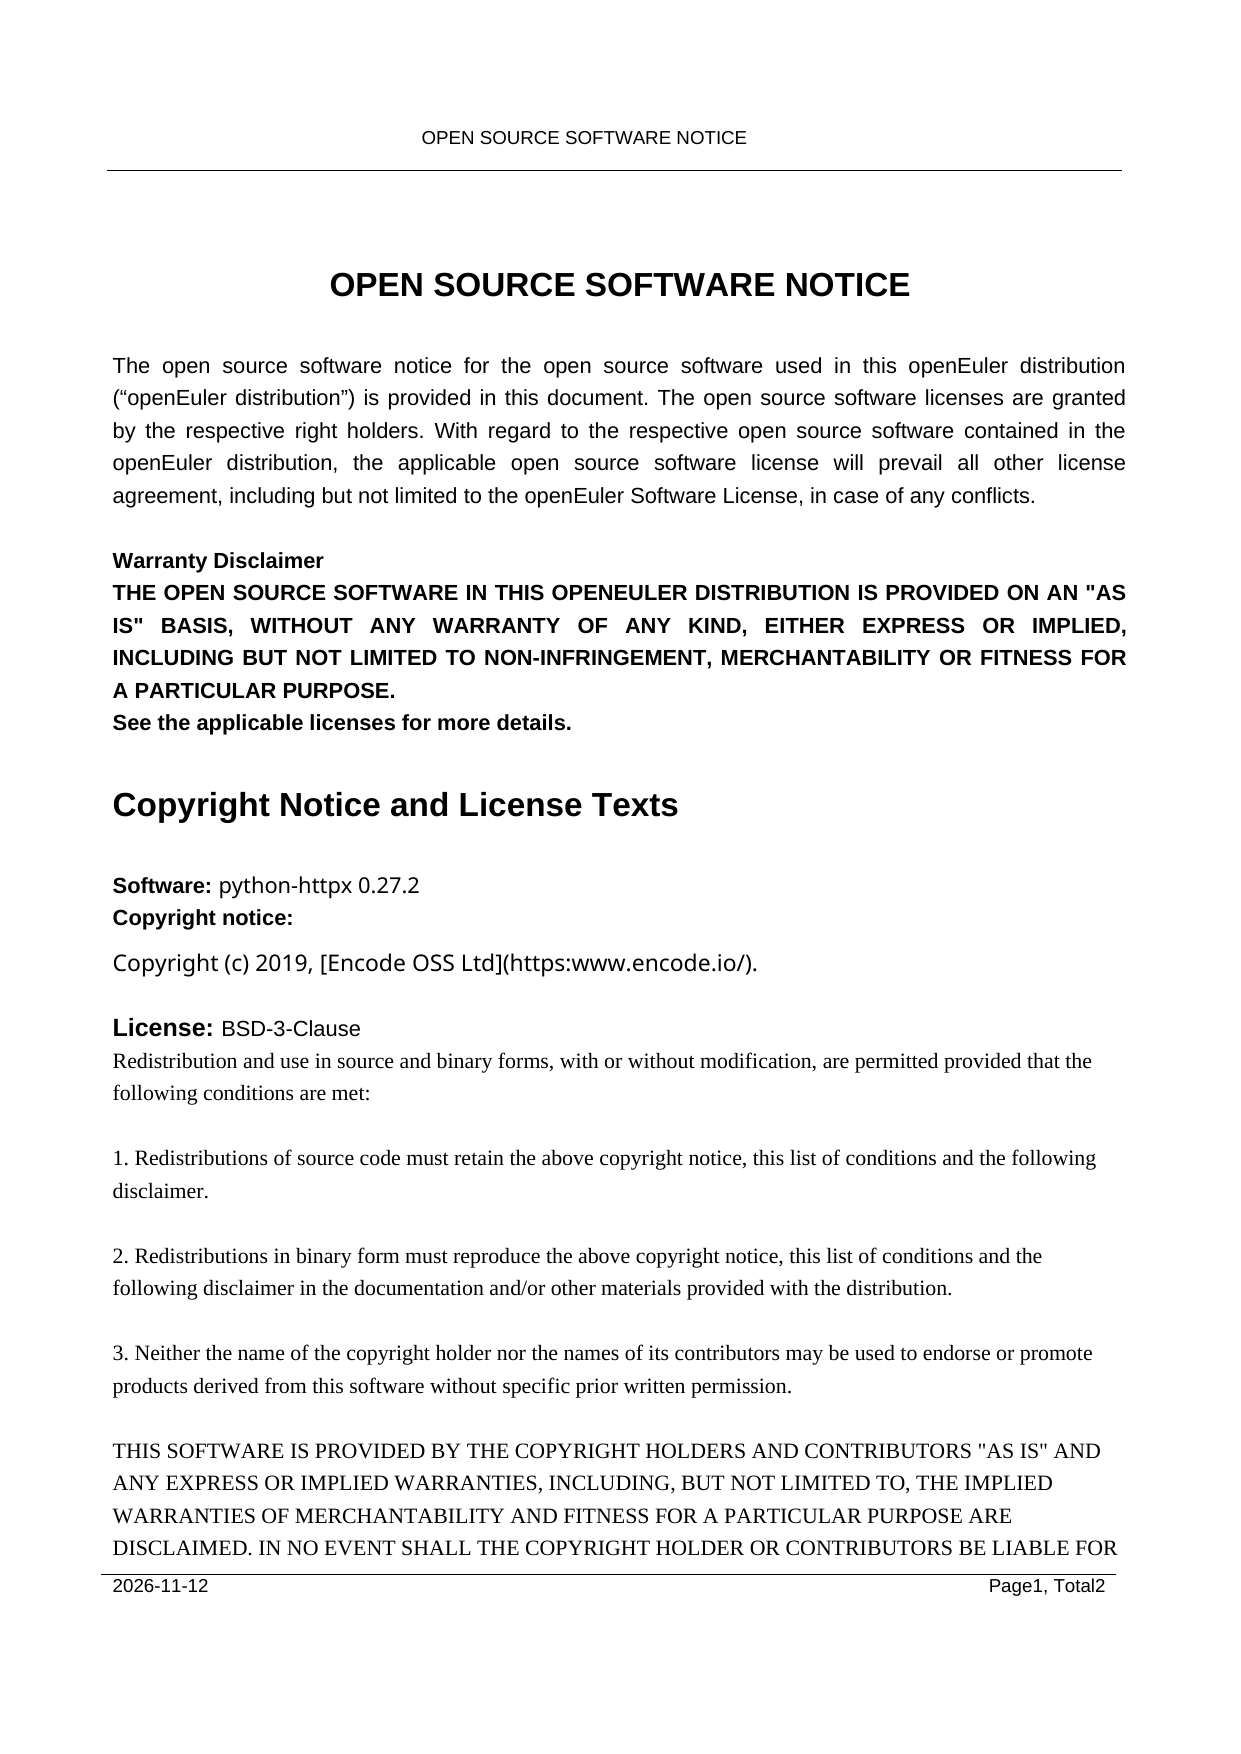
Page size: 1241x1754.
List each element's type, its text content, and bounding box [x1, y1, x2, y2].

text The open source software notice for the open source software used in this openEuler distribution (“openEuler distribution”) is provided in this document. The open source software licenses are granted by the respective right holders. With regard to the respective open source software contained in the openEuler distribution, the applicable open source software license will prevail all other license agreement, including but not limited to the openEuler Software License, in case of any conflicts. [112, 349, 1128, 511]
text License: BSD-3-Clause [112, 1012, 1128, 1044]
title Software: python-httpx 0.27.2 [112, 869, 1128, 901]
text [112, 1044, 1128, 1564]
text OPEN SOURCE SOFTWARE NOTICE [112, 251, 1128, 316]
text Copyright Notice and License Texts [112, 771, 1128, 836]
text Warranty Disclaimer [112, 544, 1128, 576]
text Copyright notice: [112, 901, 1128, 934]
text Copyright (c) 2019, [Encode OSS Ltd](https:www.encode.io/). [112, 947, 1128, 1012]
text THE OPEN SOURCE SOFTWARE IN THIS OPENEULER DISTRIBUTION IS PROVIDED ON AN "AS IS" BASIS, WITHOUT ANY WARRANTY OF ANY KIND, EITHER EXPRESS OR IMPLIED, INCLUDING BUT NOT LIMITED TO NON-INFRINGEMENT, MERCHANTABILITY OR FITNESS FOR A PARTICULAR PURPOSE. See the applicable licenses for more details. [112, 576, 1128, 739]
